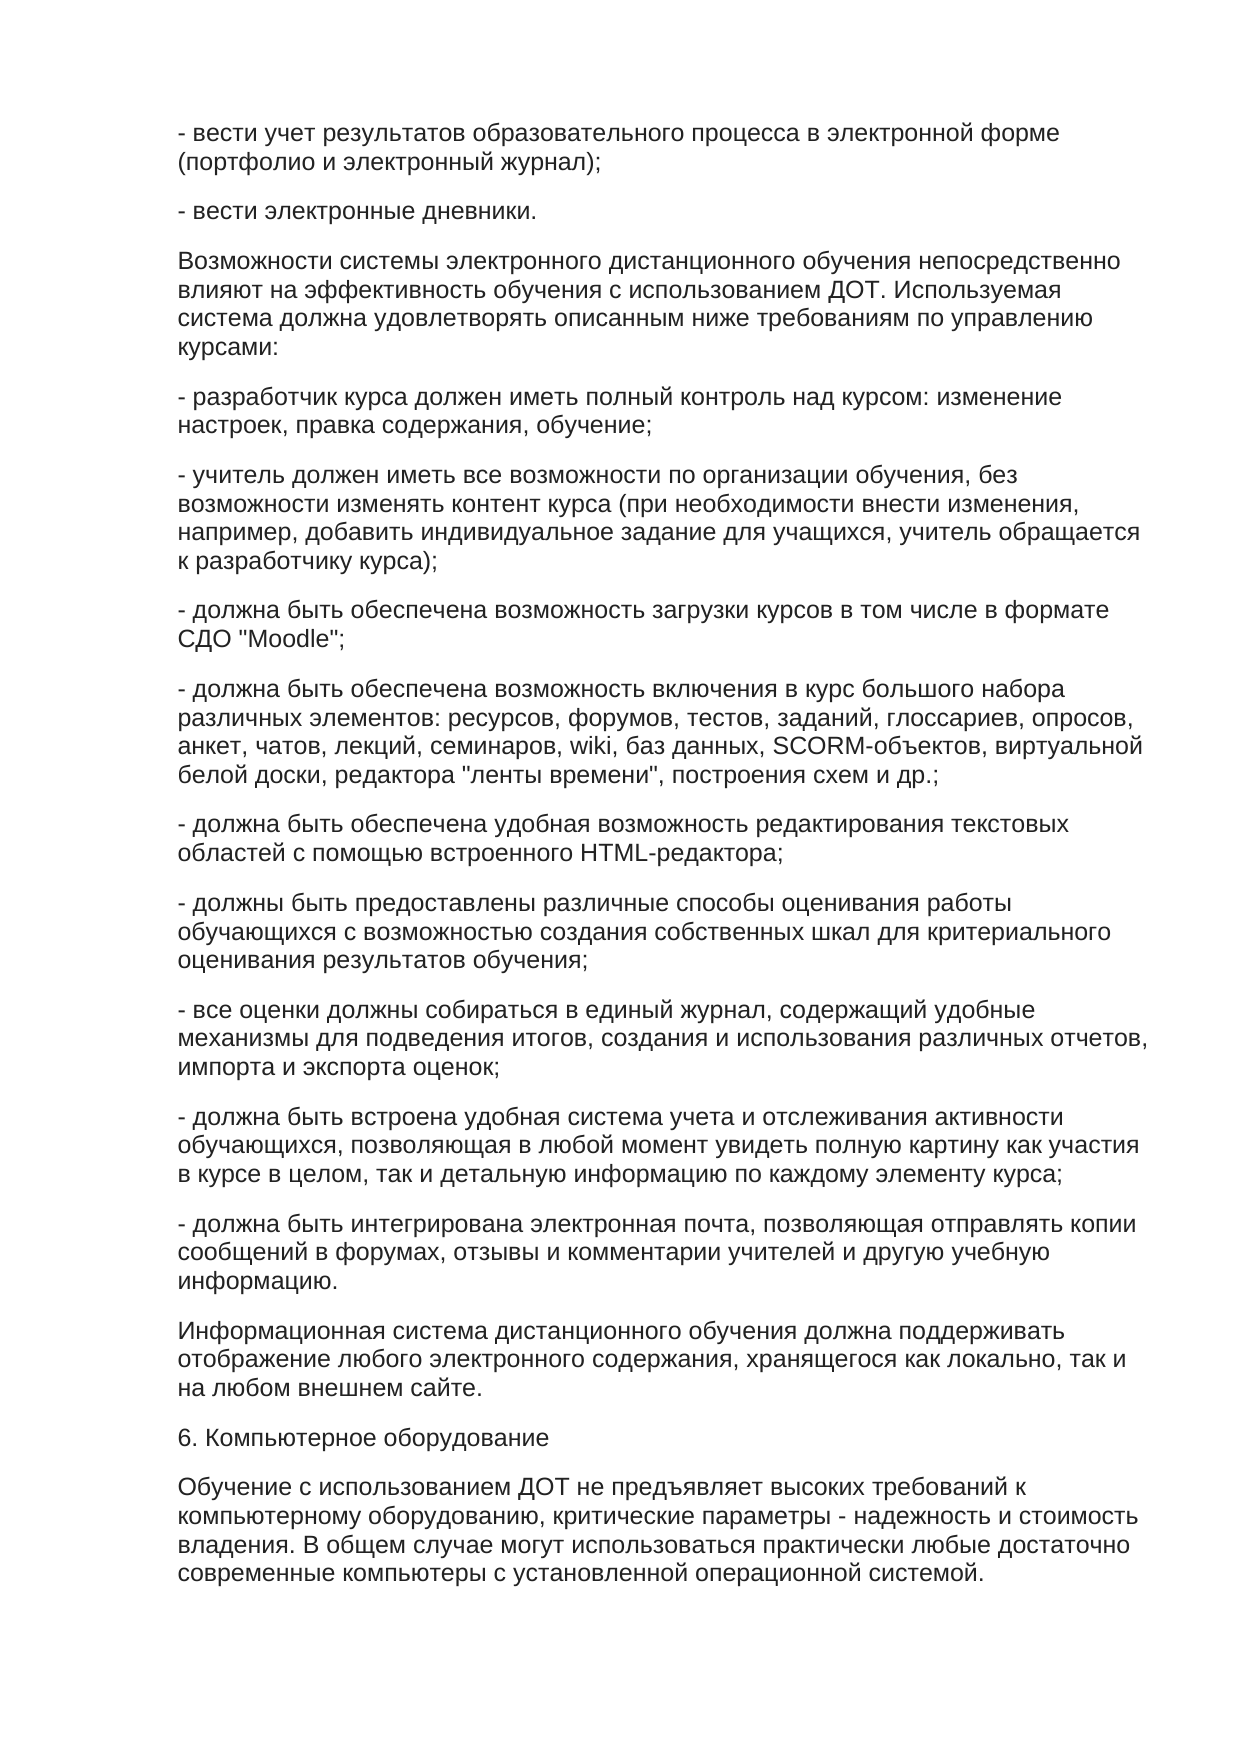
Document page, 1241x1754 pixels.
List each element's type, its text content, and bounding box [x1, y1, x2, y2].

text - должна быть обеспечена возможность включения в курс большого набора различных элементов: ресурсов, форумов, тестов, заданий, глоссариев, опросов, анкет, чатов, лекций, семинаров, wiki, баз данных, SCORM-объектов, виртуальной белой доски, редактора "ленты времени", построения схем и др.; [177, 674, 1152, 789]
text Информационная система дистанционного обучения должна поддерживать отображение любого электронного содержания, хранящегося как локально, так и на любом внешнем сайте. [177, 1316, 1152, 1402]
text - учитель должен иметь все возможности по организации обучения, без возможности изменять контент курса (при необходимости внести изменения, например, добавить индивидуальное задание для учащихся, учитель обращается к разработчику курса); [177, 460, 1152, 575]
text - должна быть обеспечена удобная возможность редактирования текстовых областей с помощью встроенного HTML-редактора; [177, 809, 1152, 867]
text - все оценки должны собираться в единый журнал, содержащий удобные механизмы для подведения итогов, создания и использования различных отчетов, импорта и экспорта оценок; [177, 995, 1152, 1081]
text - должны быть предоставлены различные способы оценивания работы обучающихся с возможностью создания собственных шкал для критериального оценивания результатов обучения; [177, 888, 1152, 974]
text - вести электронные дневники. [177, 196, 1152, 225]
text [177, 1472, 1152, 1587]
text 6. Компьютерное оборудование [177, 1423, 1152, 1451]
text - должна быть встроена удобная система учета и отслеживания активности обучающихся, позволяющая в любой момент увидеть полную картину как участия в курсе в целом, так и детальную информацию по каждому элементу курса; [177, 1102, 1152, 1188]
text - вести учет результатов образовательного процесса в электронной форме (портфолио и электронный журнал); [177, 118, 1152, 176]
text Возможности системы электронного дистанционного обучения непосредственно влияют на эффективность обучения с использованием ДОТ. Используемая система должна удовлетворять описанным ниже требованиям по управлению курсами: [177, 246, 1152, 361]
text - должна быть интегрирована электронная почта, позволяющая отправлять копии сообщений в форумах, отзывы и комментарии учителей и другую учебную информацию. [177, 1209, 1152, 1295]
text - должна быть обеспечена возможность загрузки курсов в том числе в формате СДО "Moodle"; [177, 596, 1152, 653]
text - разработчик курса должен иметь полный контроль над курсом: изменение настроек, правка содержания, обучение; [177, 382, 1152, 439]
